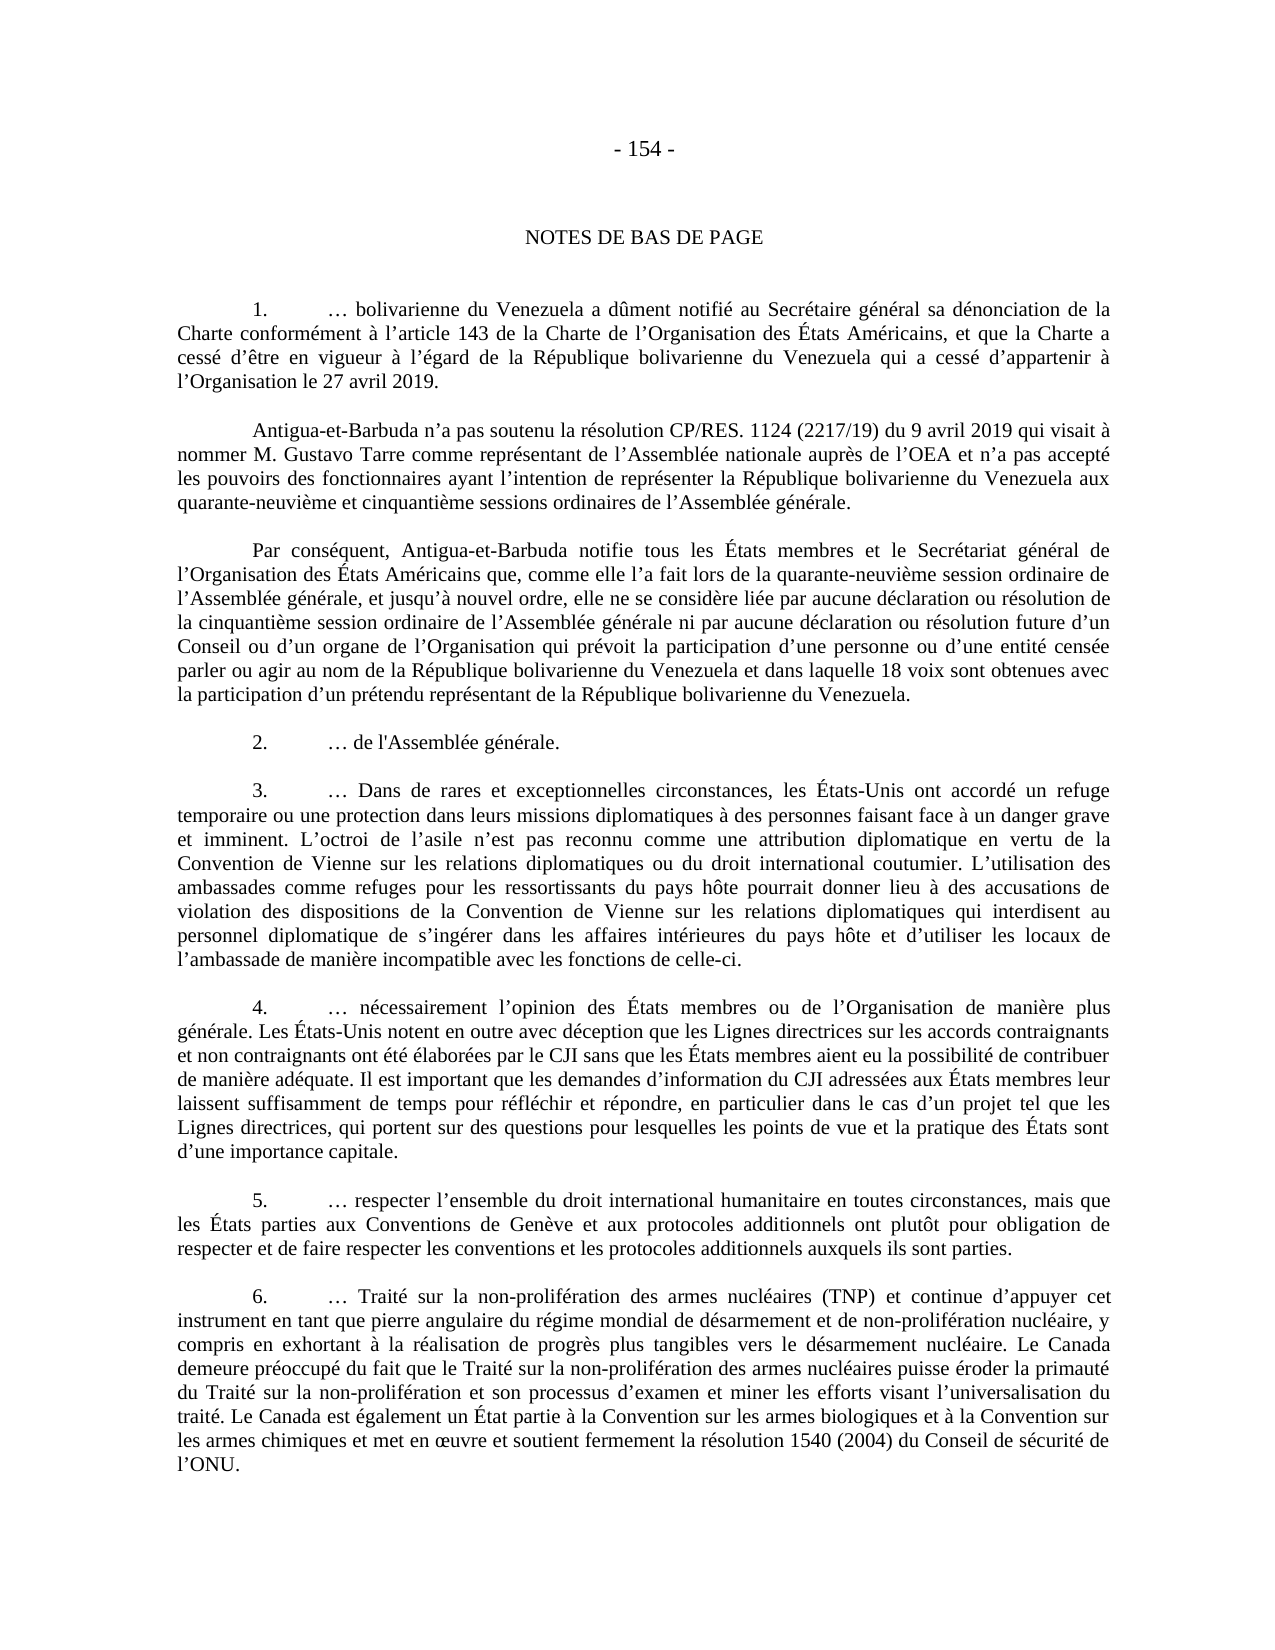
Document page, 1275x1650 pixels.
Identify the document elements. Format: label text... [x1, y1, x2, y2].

text NOTES DE BAS DE PAGE [177, 225, 1111, 249]
text 5. … respecter l’ensemble du droit international humanitaire en toutes circonstances, mais que les États parties aux Conventions de Genève et aux protocoles additionnels ont plutôt pour obligation de respecter et de faire respecter les conventions et les protocoles additionnels auxquels ils sont parties. [177, 1187, 1111, 1260]
text 1. … bolivarienne du Venezuela a dûment notifié au Secrétaire général sa dénonciation de la Charte conformément à l’article 143 de la Charte de l’Organisation des États Américains, et que la Charte a cessé d’être en vigueur à l’égard de la République bolivarienne du Venezuela qui a cessé d’appartenir à l’Organisation le 27 avril 2019. [177, 297, 1111, 393]
text Par conséquent, Antigua-et-Barbuda notifie tous les États membres et le Secrétariat général de l’Organisation des États Américains que, comme elle l’a fait lors de la quarante-neuvième session ordinaire de l’Assemblée générale, et jusqu’à nouvel ordre, elle ne se considère liée par aucune déclaration ou résolution de la cinquantième session ordinaire de l’Assemblée générale ni par aucune déclaration ou résolution future d’un Conseil ou d’un organe de l’Organisation qui prévoit la participation d’une personne ou d’une entité censée parler ou agir au nom de la République bolivarienne du Venezuela et dans laquelle 18 voix sont obtenues avec la participation d’un prétendu représentant de la République bolivarienne du Venezuela. [177, 538, 1111, 706]
text 4. … nécessairement l’opinion des États membres ou de l’Organisation de manière plus générale. Les États-Unis notent en outre avec déception que les Lignes directrices sur les accords contraignants et non contraignants ont été élaborées par le CJI sans que les États membres aient eu la possibilité de contribuer de manière adéquate. Il est important que les demandes d’information du CJI adressées aux États membres leur laissent suffisamment de temps pour réfléchir et répondre, en particulier dans le cas d’un projet tel que les Lignes directrices, qui portent sur des questions pour lesquelles les points de vue et la pratique des États sont d’une importance capitale. [177, 995, 1111, 1163]
text 6. … Traité sur la non-prolifération des armes nucléaires (TNP) et continue d’appuyer cet instrument en tant que pierre angulaire du régime mondial de désarmement et de non-prolifération nucléaire, y compris en exhortant à la réalisation de progrès plus tangibles vers le désarmement nucléaire. Le Canada demeure préoccupé du fait que le Traité sur la non-prolifération des armes nucléaires puisse éroder la primauté du Traité sur la non-prolifération et son processus d’examen et miner les efforts visant l’universalisation du traité. Le Canada est également un État partie à la Convention sur les armes biologiques et à la Convention sur les armes chimiques et met en œuvre et soutient fermement la résolution 1540 (2004) du Conseil de sécurité de l’ONU. [177, 1284, 1111, 1476]
text 2. … de l'Assemblée générale. [177, 730, 1111, 754]
text 3. … Dans de rares et exceptionnelles circonstances, les États-Unis ont accordé un refuge temporaire ou une protection dans leurs missions diplomatiques à des personnes faisant face à un danger grave et imminent. L’octroi de l’asile n’est pas reconnu comme une attribution diplomatique en vertu de la Convention de Vienne sur les relations diplomatiques ou du droit international coutumier. L’utilisation des ambassades comme refuges pour les ressortissants du pays hôte pourrait donner lieu à des accusations de violation des dispositions de la Convention de Vienne sur les relations diplomatiques qui interdisent au personnel diplomatique de s’ingérer dans les affaires intérieures du pays hôte et d’utiliser les locaux de l’ambassade de manière incompatible avec les fonctions de celle-ci. [177, 778, 1111, 971]
text Antigua-et-Barbuda n’a pas soutenu la résolution CP/RES. 1124 (2217/19) du 9 avril 2019 qui visait à nommer M. Gustavo Tarre comme représentant de l’Assemblée nationale auprès de l’OEA et n’a pas accepté les pouvoirs des fonctionnaires ayant l’intention de représenter la République bolivarienne du Venezuela aux quarante-neuvième et cinquantième sessions ordinaires de l’Assemblée générale. [177, 417, 1111, 514]
